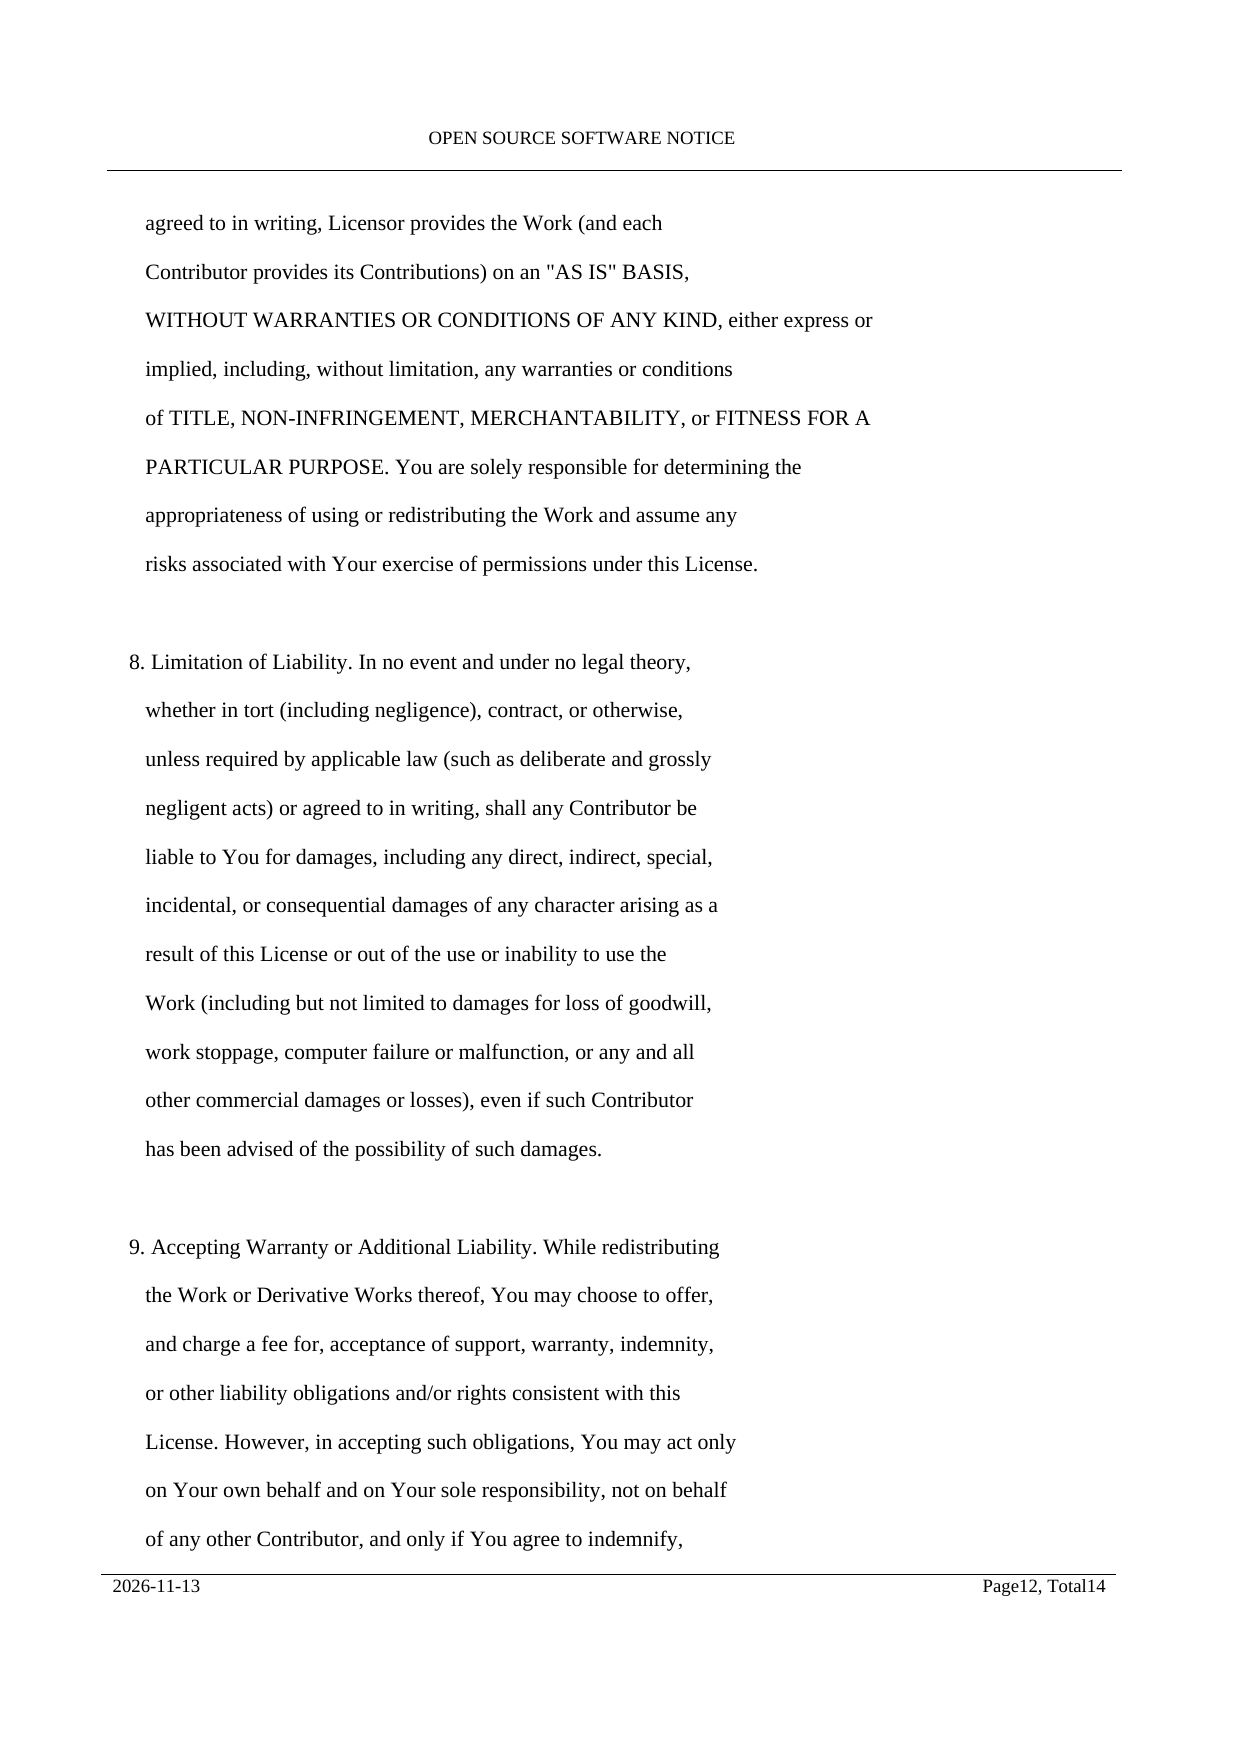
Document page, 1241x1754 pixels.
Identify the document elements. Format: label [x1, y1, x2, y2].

text [112, 206, 1128, 1555]
